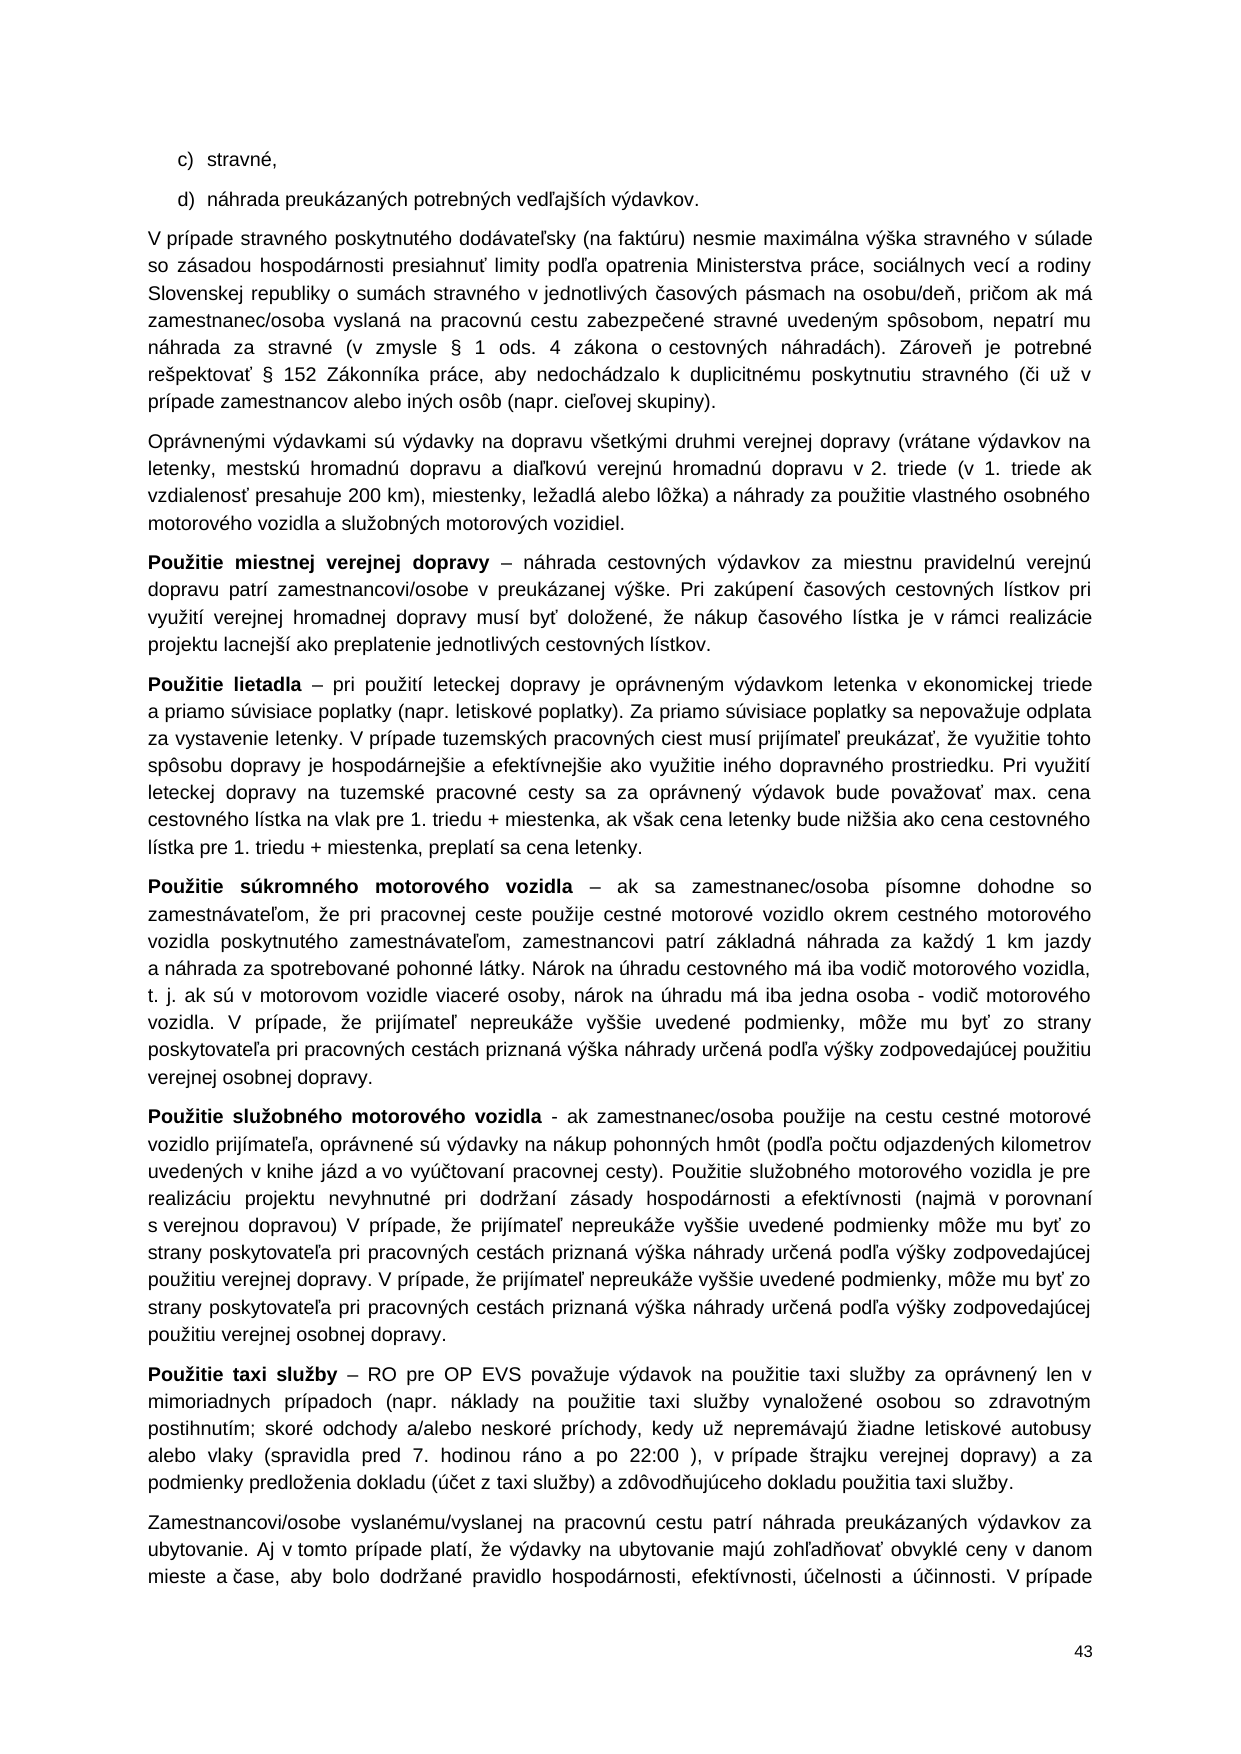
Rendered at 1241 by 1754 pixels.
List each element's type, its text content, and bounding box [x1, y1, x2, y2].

list Použitie súkromného motorového vozidla – ak sa zamestnanec/osoba písomne dohodne so zamestnávateľom, že pri pracovnej ceste použije cestné motorové vozidlo okrem cestného motorového vozidla poskytnutého zamestnávateľom, zamestnancovi patrí základná náhrada za každý 1 km jazdy a náhrada za spotrebované pohonné látky. Nárok na úhradu cestovného má iba vodič motorového vozidla, t. j. ak sú v motorovom vozidle viaceré osoby, nárok na úhradu má iba jedna osoba - vodič motorového vozidla. V prípade, že prijímateľ nepreukáže vyššie uvedené podmienky, môže mu byť zo strany poskytovateľa pri pracovných cestách priznaná výška náhrady určená podľa výšky zodpovedajúcej použitiu verejnej osobnej dopravy. [148, 875, 1092, 1088]
list Použitie taxi služby – RO pre OP EVS považuje výdavok na použitie taxi služby za oprávnený len v mimoriadnych prípadoch (napr. náklady na použitie taxi služby vynaložené osobou so zdravotným postihnutím; skoré odchody a/alebo neskoré príchody, kedy už nepremávajú žiadne letiskové autobusy alebo vlaky (spravidla pred 7. hodinou ráno a po 22:00 ), v prípade štrajku verejnej dopravy) a za podmienky predloženia dokladu (účet z taxi služby) a zdôvodňujúceho dokladu použitia taxi služby. [148, 1362, 1092, 1494]
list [148, 1511, 1092, 1588]
text Použitie miestnej verejnej dopravy – náhrada cestovných výdavkov za miestnu pravidelnú verejnú dopravu patrí zamestnancovi/osobe v preukázanej výške. Pri zakúpení časových cestovných lístkov pri využití verejnej hromadnej dopravy musí byť doložené, že nákup časového lístka je v rámci realizácie projektu lacnejší ako preplatenie jednotlivých cestovných lístkov. [148, 551, 1092, 655]
text Oprávnenými výdavkami sú výdavky na dopravu všetkými druhmi verejnej dopravy (vrátane výdavkov na letenky, mestskú hromadnú dopravu a diaľkovú verejnú hromadnú dopravu v 2. triede (v 1. triede ak vzdialenosť presahuje 200 km), miestenky, ležadlá alebo lôžka) a náhrady za použitie vlastného osobného motorového vozidla a služobných motorových vozidiel. [148, 430, 1092, 534]
text V prípade stravného poskytnutého dodávateľsky (na faktúru) nesmie maximálna výška stravného v súlade so zásadou hospodárnosti presiahnuť limity podľa opatrenia Ministerstva práce, sociálnych vecí a rodiny Slovenskej republiky o sumách stravného v jednotlivých časových pásmach na osobu/deň, pričom ak má zamestnanec/osoba vyslaná na pracovnú cestu zabezpečené stravné uvedeným spôsobom, nepatrí mu náhrada za stravné (v zmysle § 1 ods. 4 zákona o cestovných náhradách). Zároveň je potrebné rešpektovať § 152 Zákonníka práce, aby nedochádzalo k duplicitnému poskytnutiu stravného (či už v prípade zamestnancov alebo iných osôb (napr. cieľovej skupiny). [148, 227, 1092, 413]
list Použitie služobného motorového vozidla - ak zamestnanec/osoba použije na cestu cestné motorové vozidlo prijímateľa, oprávnené sú výdavky na nákup pohonných hmôt (podľa počtu odjazdených kilometrov uvedených v knihe jázd a vo vyúčtovaní pracovnej cesty). Použitie služobného motorového vozidla je pre realizáciu projektu nevyhnutné pri dodržaní zásady hospodárnosti a efektívnosti (najmä v porovnaní s verejnou dopravou) V prípade, že prijímateľ nepreukáže vyššie uvedené podmienky môže mu byť zo strany poskytovateľa pri pracovných cestách priznaná výška náhrady určená podľa výšky zodpovedajúcej použitiu verejnej dopravy. V prípade, že prijímateľ nepreukáže vyššie uvedené podmienky, môže mu byť zo strany poskytovateľa pri pracovných cestách priznaná výška náhrady určená podľa výšky zodpovedajúcej použitiu verejnej osobnej dopravy. [148, 1105, 1092, 1345]
list Použitie lietadla – pri použití leteckej dopravy je oprávneným výdavkom letenka v ekonomickej triede a priamo súvisiace poplatky (napr. letiskové poplatky). Za priamo súvisiace poplatky sa nepovažuje odplata za vystavenie letenky. V prípade tuzemských pracovných ciest musí prijímateľ preukázať, že využitie tohto spôsobu dopravy je hospodárnejšie a efektívnejšie ako využitie iného dopravného prostriedku. Pri využití leteckej dopravy na tuzemské pracovné cesty sa za oprávnený výdavok bude považovať max. cena cestovného lístka na vlak pre 1. triedu + miestenka, ak však cena letenky bude nižšia ako cena cestovného lístka pre 1. triedu + miestenka, preplatí sa cena letenky. [148, 672, 1092, 858]
list náhrada preukázaných potrebných vedľajších výdavkov. [177, 187, 1092, 210]
list stravné, [177, 148, 1092, 170]
